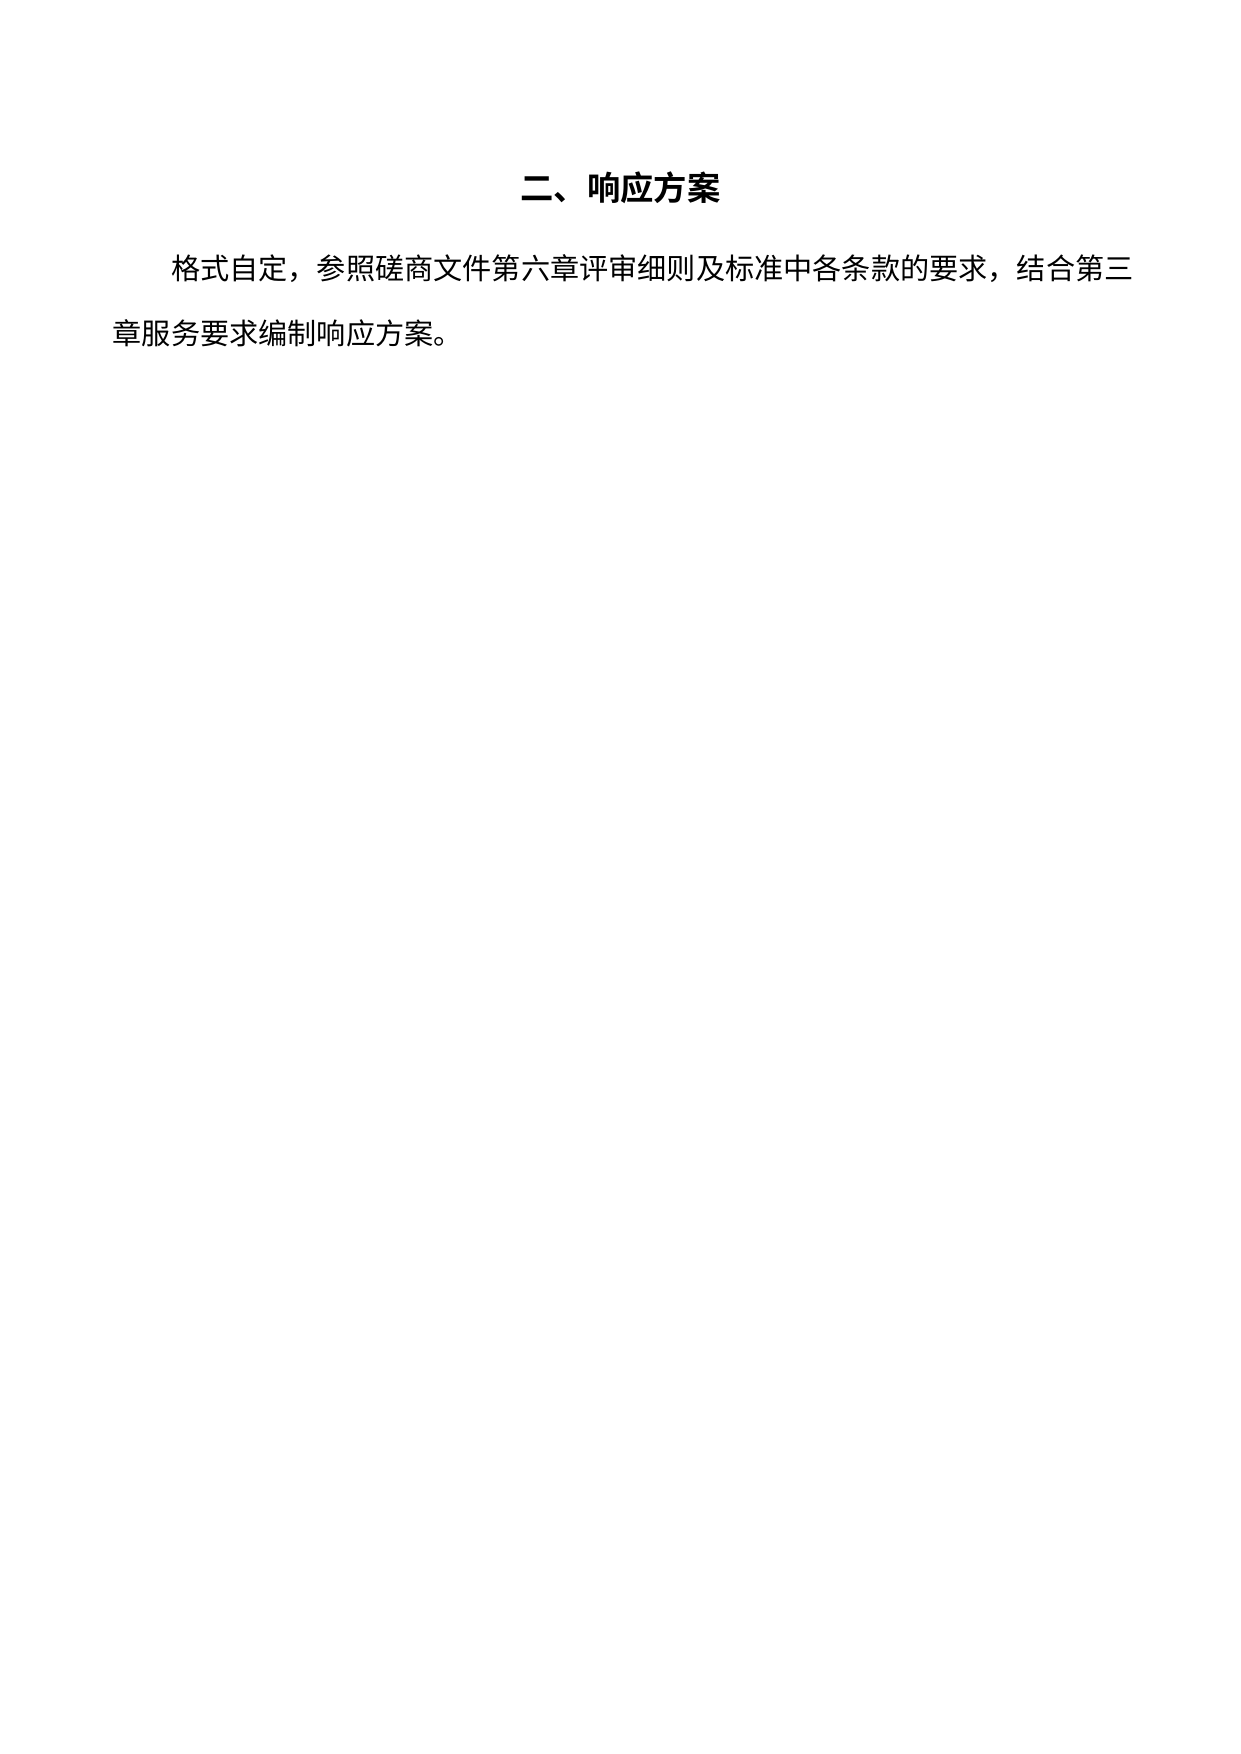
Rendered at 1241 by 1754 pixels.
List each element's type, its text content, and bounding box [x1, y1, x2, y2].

text 格式自定，参照磋商文件第六章评审细则及标准中各条款的要求，结合第三章服务要求编制响应方案。 [112, 234, 1148, 364]
text 二、响应方案 [112, 162, 1128, 210]
